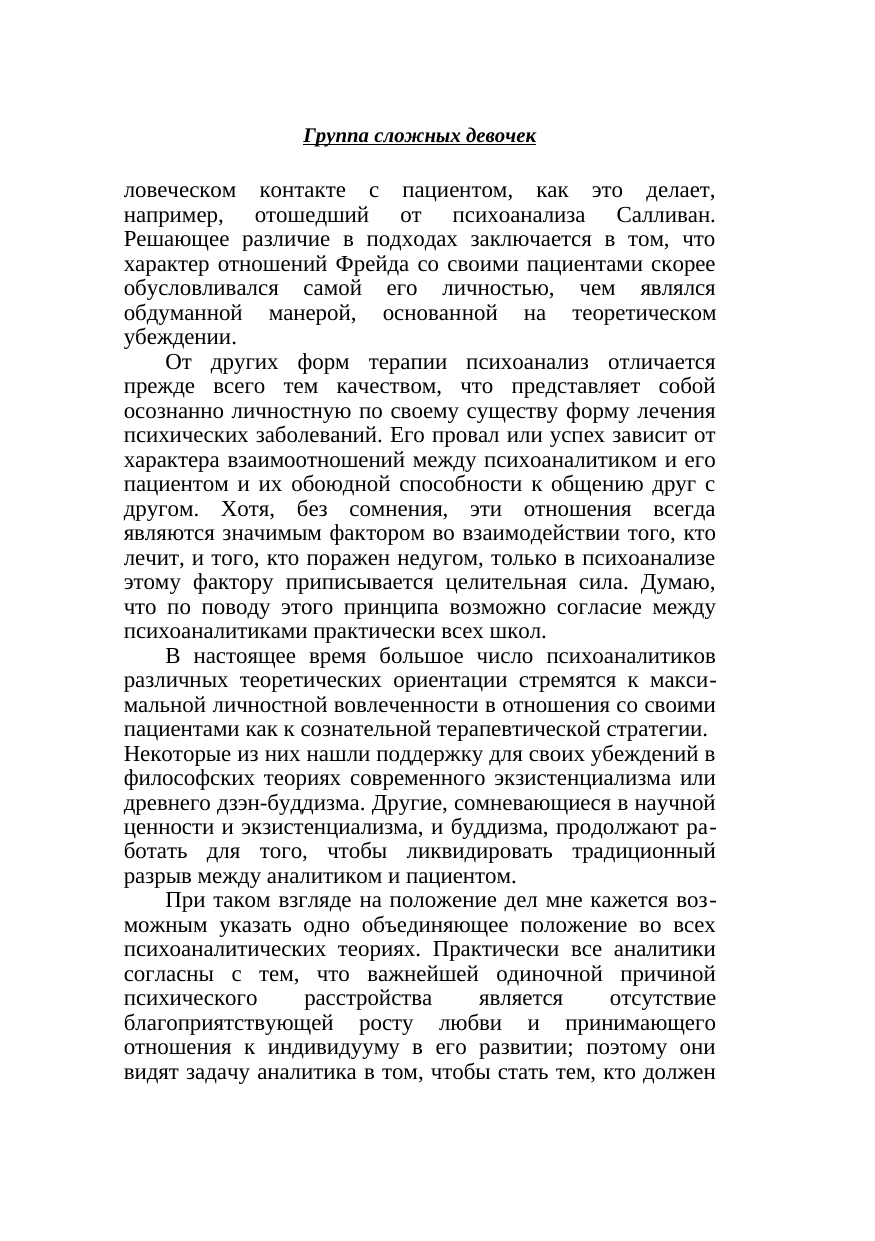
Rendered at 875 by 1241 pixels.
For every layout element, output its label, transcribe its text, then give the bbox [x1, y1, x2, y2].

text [123, 178, 717, 350]
text От других форм терапии психоанализ отличается прежде всего тем качеством, что представляет собой осознанно личностную по своему существу форму лечения психических заболеваний. Его провал или успех зависит от характера взаимоотношений между психоаналитиком и его пациентом и их обоюдной способности к общению друг с другом. Хотя, без сомнения, эти отношения всегда являются значимым фактором во взаимодействии того, кто лечит, и того, кто поражен недугом, только в психоанализе этому фактору приписывается целительная сила. Думаю, что по поводу этого принципа возможно согласие между психоаналитиками практически всех школ. [123, 350, 717, 643]
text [123, 888, 717, 1084]
text В настоящее время большое число психоаналитиков различных теоретических ориентации стремятся к максимальной личностной вовлеченности в отношения со своими пациентами как к сознательной терапевтической стратегии. [123, 643, 717, 741]
text Некоторые из них нашли поддержку для своих убеждений в философских теориях современного экзистенциализма или древнего дзэн-буддизма. Другие, сомневающиеся в научной ценности и экзистенциализма, и буддизма, продолжают работать для того, чтобы ликвидировать традиционный разрыв между аналитиком и пациентом. [123, 741, 717, 888]
